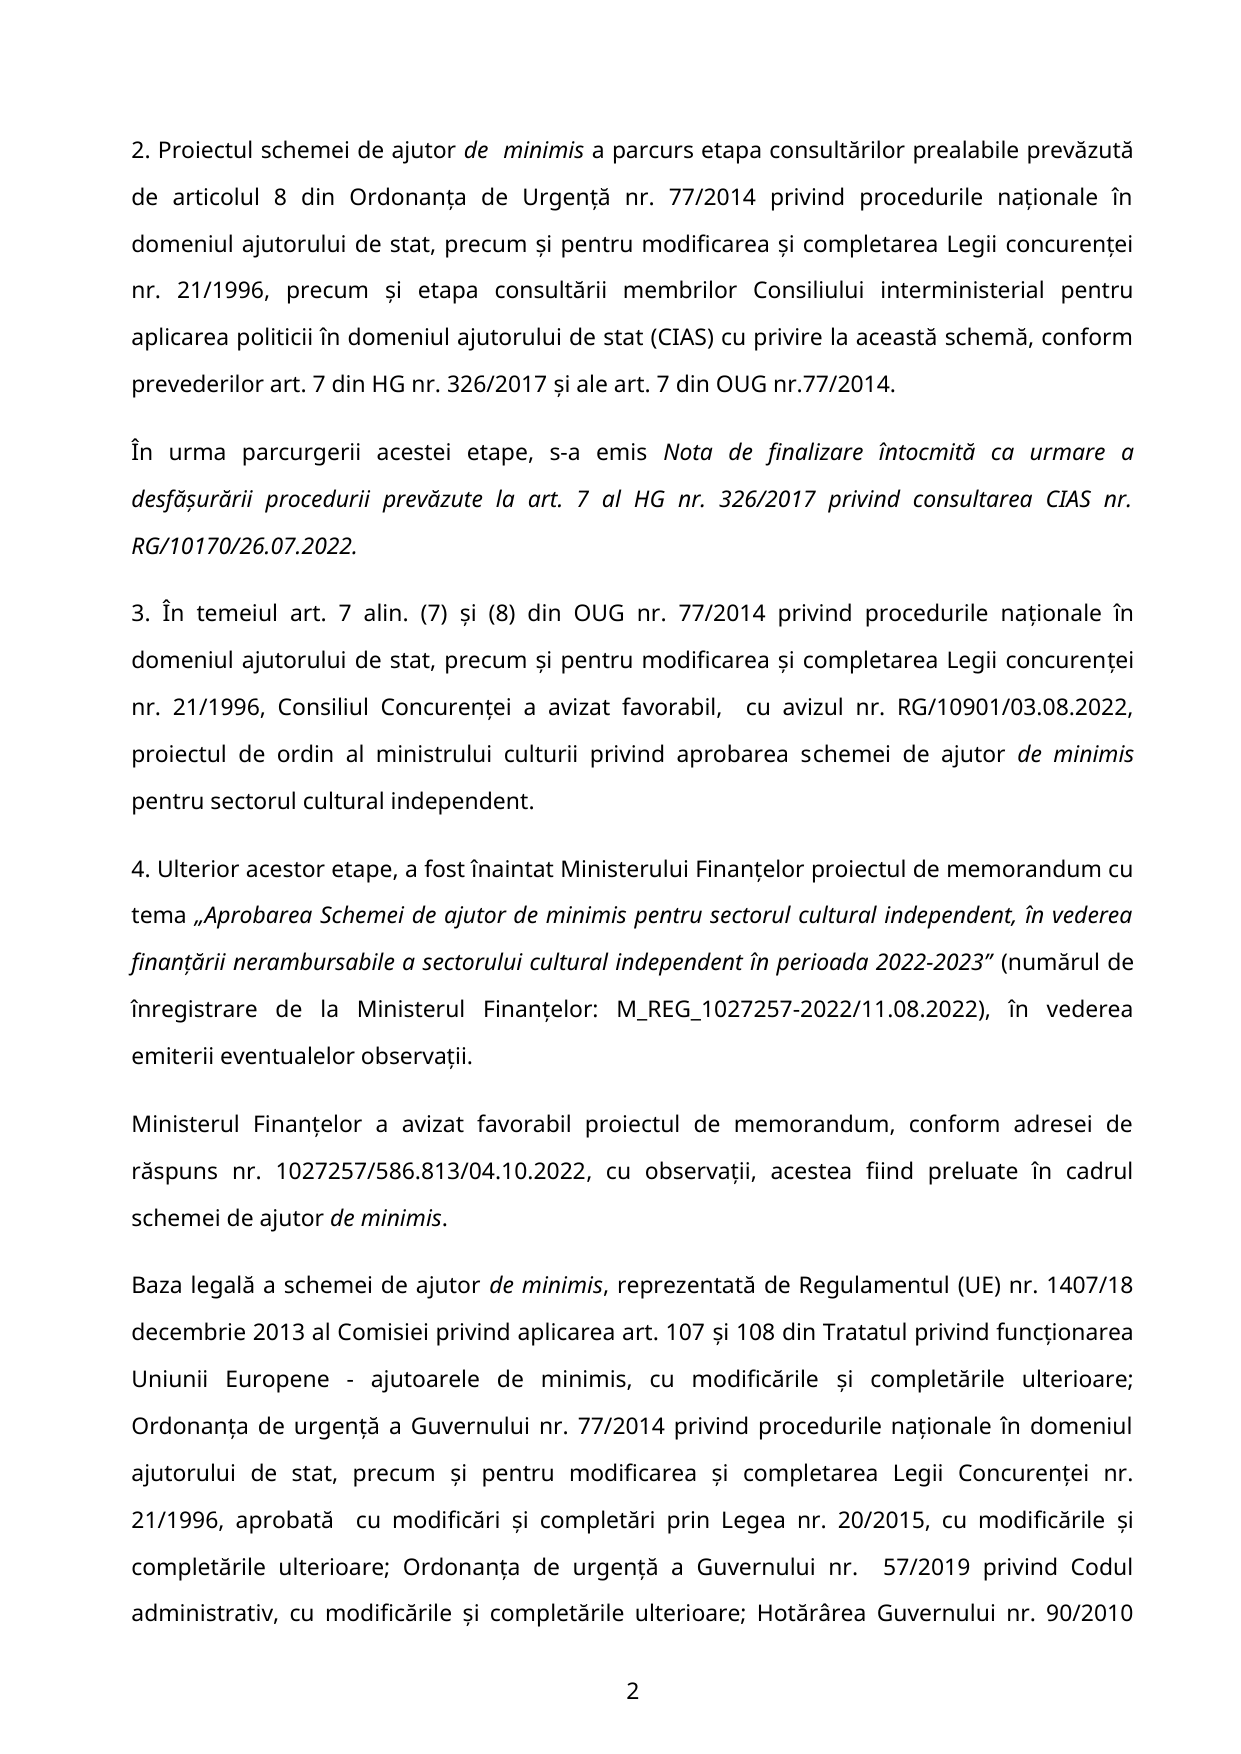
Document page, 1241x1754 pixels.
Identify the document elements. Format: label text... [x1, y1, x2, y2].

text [131, 1269, 1134, 1629]
text 2. Proiectul schemei de ajutor de minimis a parcurs etapa consultărilor prealabile prevăzută de articolul 8 din Ordonanța de Urgență nr. 77/2014 privind procedurile naționale în domeniul ajutorului de stat, precum şi pentru modificarea şi completarea Legii concurenței nr. 21/1996, precum și etapa consultării membrilor Consiliului interministerial pentru aplicarea politicii în domeniul ajutorului de stat (CIAS) cu privire la această schemă, conform prevederilor art. 7 din HG nr. 326/2017 și ale art. 7 din OUG nr.77/2014. [131, 134, 1134, 399]
text Ministerul Finanțelor a avizat favorabil proiectul de memorandum, conform adresei de răspuns nr. 1027257/586.813/04.10.2022, cu observații, acestea fiind preluate în cadrul schemei de ajutor de minimis. [131, 1108, 1134, 1233]
text 4. Ulterior acestor etape, a fost înaintat Ministerului Finanțelor proiectul de memorandum cu tema „Aprobarea Schemei de ajutor de minimis pentru sectorul cultural independent, în vederea finanţării nerambursabile a sectorului cultural independent în perioada 2022-2023” (numărul de înregistrare de la Ministerul Finanțelor: M_REG_1027257-2022/11.08.2022), în vederea emiterii eventualelor observații. [131, 853, 1134, 1071]
text În urma parcurgerii acestei etape, s-a emis Nota de finalizare întocmită ca urmare a desfășurării procedurii prevăzute la art. 7 al HG nr. 326/2017 privind consultarea CIAS nr. RG/10170/26.07.2022. [131, 436, 1134, 561]
text 3. În temeiul art. 7 alin. (7) și (8) din OUG nr. 77/2014 privind procedurile naţionale în domeniul ajutorului de stat, precum şi pentru modificarea şi completarea Legii concurenţei nr. 21/1996, Consiliul Concurenței a avizat favorabil, cu avizul nr. RG/10901/03.08.2022, proiectul de ordin al ministrului culturii privind aprobarea schemei de ajutor de minimis pentru sectorul cultural independent. [131, 597, 1134, 816]
